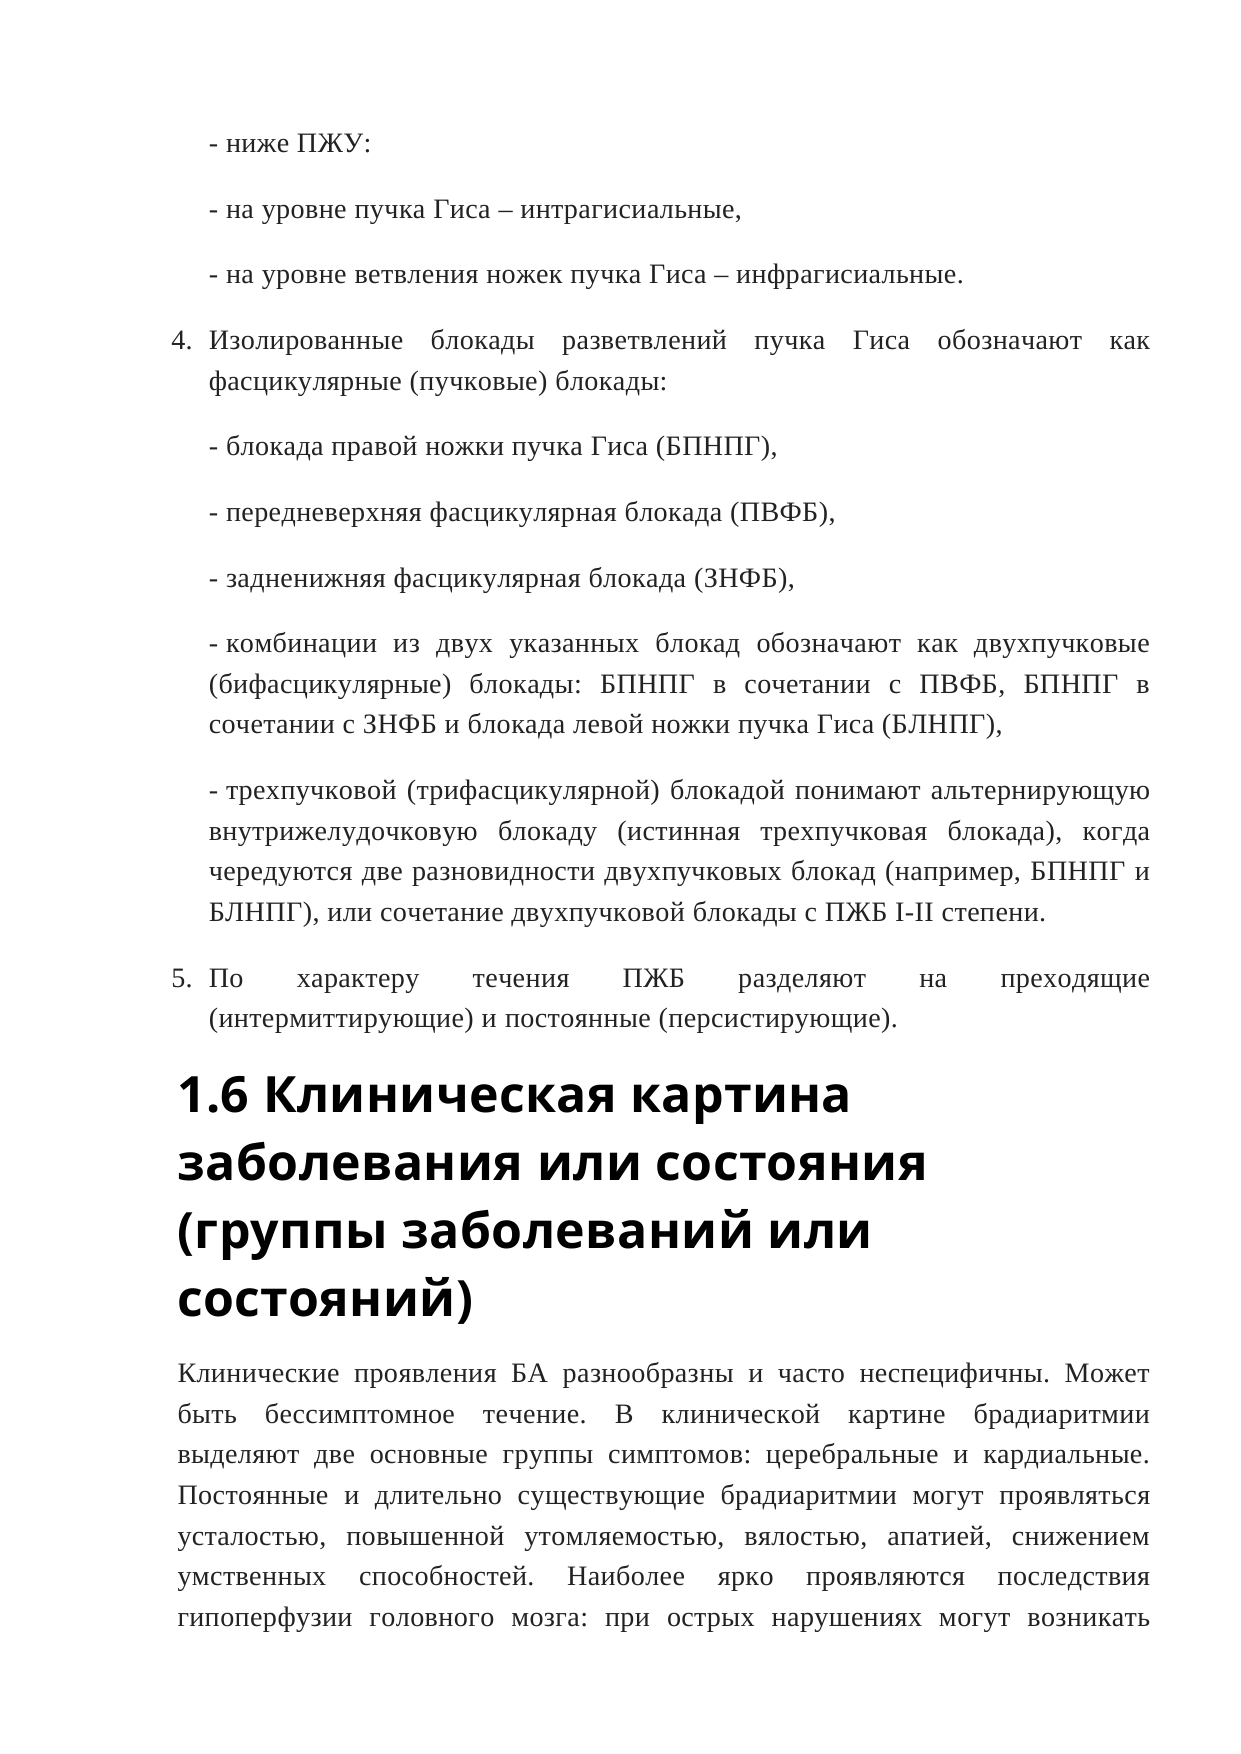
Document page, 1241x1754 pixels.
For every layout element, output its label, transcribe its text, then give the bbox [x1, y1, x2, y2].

list Изолированные блокады разветвлений пучка Гиса обозначают как фасцикулярные (пучковые) блокады: [171, 315, 1152, 396]
text - комбинации из двух указанных блокад обозначают как двухпучковые (бифасцикулярные) блокады: БПНПГ в сочетании с ПВФБ, БПНПГ в сочетании с ЗНФБ и блокада левой ножки пучка Гиса (БЛНПГ), [208, 618, 1152, 740]
text - ниже ПЖУ: [208, 118, 1152, 159]
text - передневерхняя фасцикулярная блокада (ПВФБ), [208, 487, 1152, 527]
list По характеру течения ПЖБ разделяют на преходящие (интермиттирующие) и постоянные (персистирующие). [171, 952, 1152, 1034]
text - трехпучковой (трифасцикулярной) блокадой понимают альтернирующую внутрижелудочковую блокаду (истинная трехпучковая блокада), когда чередуются две разновидности двухпучковых блокад (например, БПНПГ и БЛНПГ), или сочетание двухпучковой блокады с ПЖБ I-II степени. [208, 765, 1152, 927]
text - на уровне ветвления ножек пучка Гиса – инфрагисиальные. [208, 249, 1152, 290]
text 1.6 Клиническая картина заболевания или состояния (группы заболеваний или состояний) [177, 1059, 1152, 1331]
text - блокада правой ножки пучка Гиса (БПНПГ), [208, 421, 1152, 462]
text - на уровне пучка Гиса – интрагисиальные, [208, 184, 1152, 224]
text - задненижняя фасцикулярная блокада (ЗНФБ), [208, 552, 1152, 593]
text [177, 1348, 1152, 1632]
